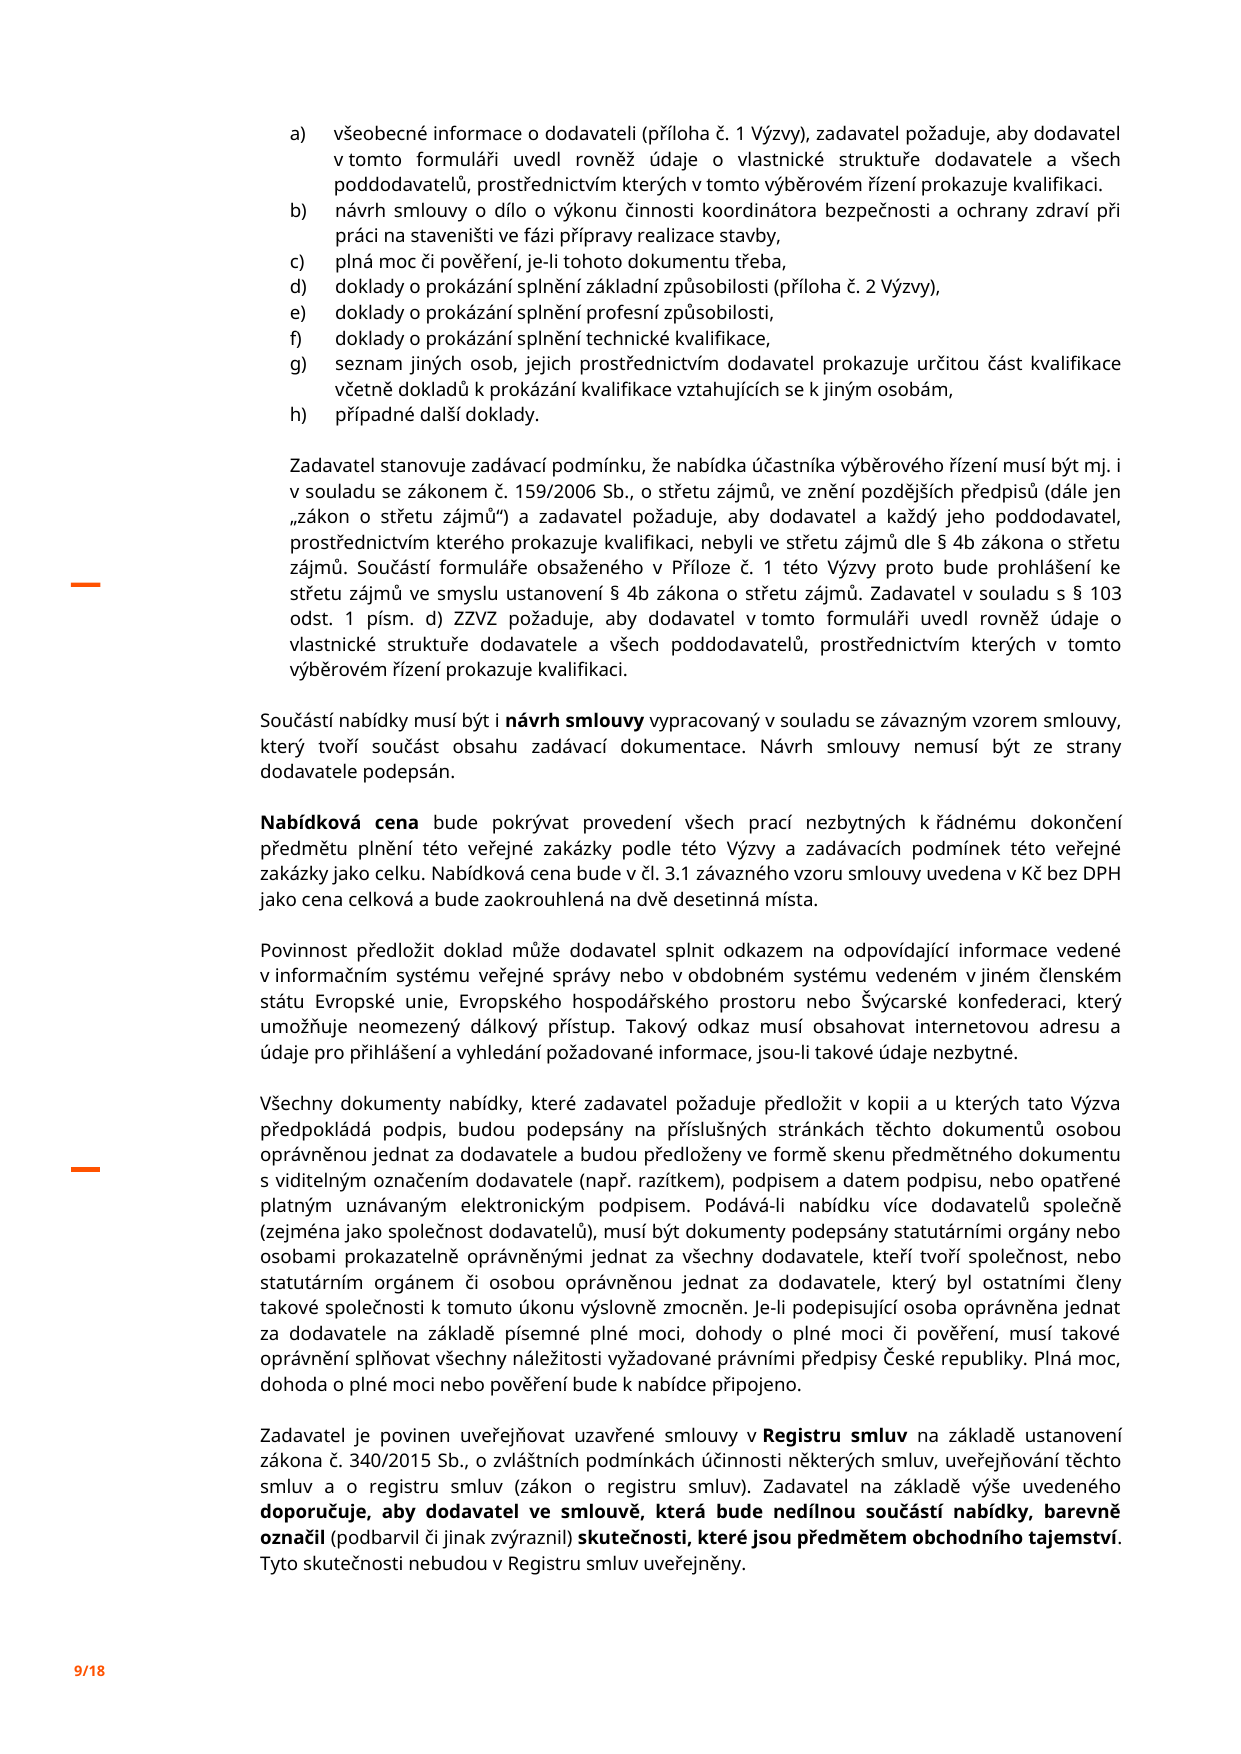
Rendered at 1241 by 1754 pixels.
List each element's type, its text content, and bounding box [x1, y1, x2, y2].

text Součástí nabídky musí být i návrh smlouvy vypracovaný v souladu se závazným vzorem smlouvy, který tvoří součást obsahu zadávací dokumentace. Návrh smlouvy nemusí být ze strany dodavatele podepsán. [260, 708, 1122, 784]
list plná moc či pověření, je-li tohoto dokumentu třeba, [289, 248, 1122, 274]
text Zadavatel je povinen uveřejňovat uzavřené smlouvy v Registru smluv na základě ustanovení zákona č. 340/2015 Sb., o zvláštních podmínkách účinnosti některých smluv, uveřejňování těchto smluv a o registru smluv (zákon o registru smluv). Zadavatel na základě výše uvedeného doporučuje, aby dodavatel ve smlouvě, která bude nedílnou součástí nabídky, barevně označil (podbarvil či jinak zvýraznil) skutečnosti, které jsou předmětem obchodního tajemství. Tyto skutečnosti nebudou v Registru smluv uveřejněny. [260, 1422, 1122, 1575]
list seznam jiných osob, jejich prostřednictvím dodavatel prokazuje určitou část kvalifikace včetně dokladů k prokázání kvalifikace vztahujících se k jiným osobám, [289, 350, 1122, 401]
text Zadavatel stanovuje zadávací podmínku, že nabídka účastníka výběrového řízení musí být mj. i v souladu se zákonem č. 159/2006 Sb., o střetu zájmů, ve znění pozdějších předpisů (dále jen „zákon o střetu zájmů“) a zadavatel požaduje, aby dodavatel a každý jeho poddodavatel, prostřednictvím kterého prokazuje kvalifikaci, nebyli ve střetu zájmů dle § 4b zákona o střetu zájmů. Součástí formuláře obsaženého v Příloze č. 1 této Výzvy proto bude prohlášení ke střetu zájmů ve smyslu ustanovení § 4b zákona o střetu zájmů. Zadavatel v souladu s § 103 odst. 1 písm. d) ZZVZ požaduje, aby dodavatel v tomto formuláři uvedl rovněž údaje o vlastnické struktuře dodavatele a všech poddodavatelů, prostřednictvím kterých v tomto výběrovém řízení prokazuje kvalifikaci. [289, 452, 1122, 682]
list doklady o prokázání splnění základní způsobilosti (příloha č. 2 Výzvy), [289, 274, 1122, 299]
text Všechny dokumenty nabídky, které zadavatel požaduje předložit v kopii a u kterých tato Výzva předpokládá podpis, budou podepsány na příslušných stránkách těchto dokumentů osobou oprávněnou jednat za dodavatele a budou předloženy ve formě skenu předmětného dokumentu s viditelným označením dodavatele (např. razítkem), podpisem a datem podpisu, nebo opatřené platným uznávaným elektronickým podpisem. Podává-li nabídku více dodavatelů společně (zejména jako společnost dodavatelů), musí být dokumenty podepsány statutárními orgány nebo osobami prokazatelně oprávněnými jednat za všechny dodavatele, kteří tvoří společnost, nebo statutárním orgánem či osobou oprávněnou jednat za dodavatele, který byl ostatními členy takové společnosti k tomuto úkonu výslovně zmocněn. Je-li podepisující osoba oprávněna jednat za dodavatele na základě písemné plné moci, dohody o plné moci či pověření, musí takové oprávnění splňovat všechny náležitosti vyžadované právními předpisy České republiky. Plná moc, dohoda o plné moci nebo pověření bude k nabídce připojeno. [260, 1090, 1122, 1397]
list všeobecné informace o dodavateli (příloha č. 1 Výzvy), zadavatel požaduje, aby dodavatel v tomto formuláři uvedl rovněž údaje o vlastnické struktuře dodavatele a všech poddodavatelů, prostřednictvím kterých v tomto výběrovém řízení prokazuje kvalifikaci. [289, 121, 1122, 197]
list návrh smlouvy o dílo o výkonu činnosti koordinátora bezpečnosti a ochrany zdraví při práci na staveništi ve fázi přípravy realizace stavby, [289, 197, 1122, 248]
list doklady o prokázání splnění profesní způsobilosti, [289, 299, 1122, 325]
text Povinnost předložit doklad může dodavatel splnit odkazem na odpovídající informace vedené v informačním systému veřejné správy nebo v obdobném systému vedeném v jiném členském státu Evropské unie, Evropského hospodářského prostoru nebo Švýcarské konfederaci, který umožňuje neomezený dálkový přístup. Takový odkaz musí obsahovat internetovou adresu a údaje pro přihlášení a vyhledání požadované informace, jsou-li takové údaje nezbytné. [260, 937, 1122, 1065]
list doklady o prokázání splnění technické kvalifikace, [289, 325, 1122, 350]
text Nabídková cena bude pokrývat provedení všech prací nezbytných k řádnému dokončení předmětu plnění této veřejné zakázky podle této Výzvy a zadávacích podmínek této veřejné zakázky jako celku. Nabídková cena bude v čl. 3.1 závazného vzoru smlouvy uvedena v Kč bez DPH jako cena celková a bude zaokrouhlená na dvě desetinná místa. [260, 810, 1122, 912]
list případné další doklady. [289, 401, 1122, 427]
